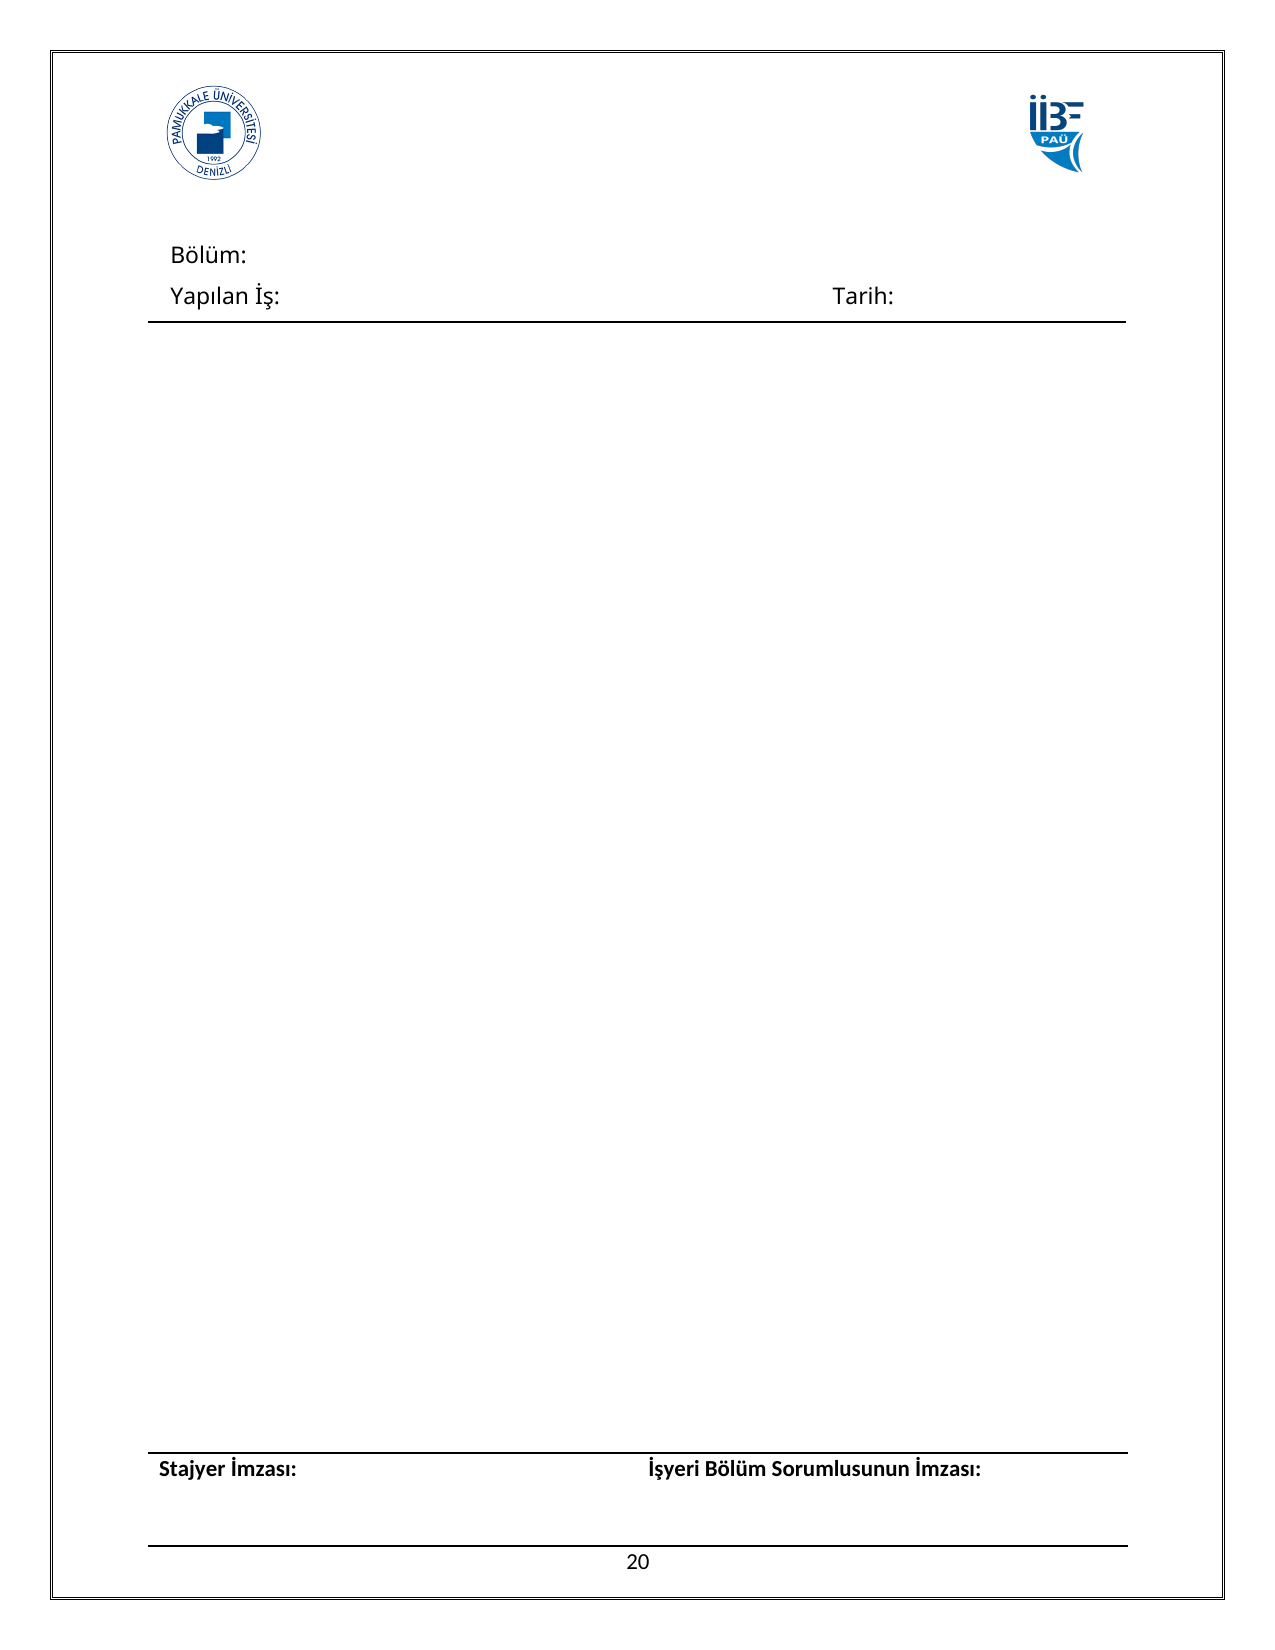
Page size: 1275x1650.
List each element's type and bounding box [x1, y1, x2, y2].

picture [165, 84, 262, 181]
picture [1019, 80, 1097, 188]
